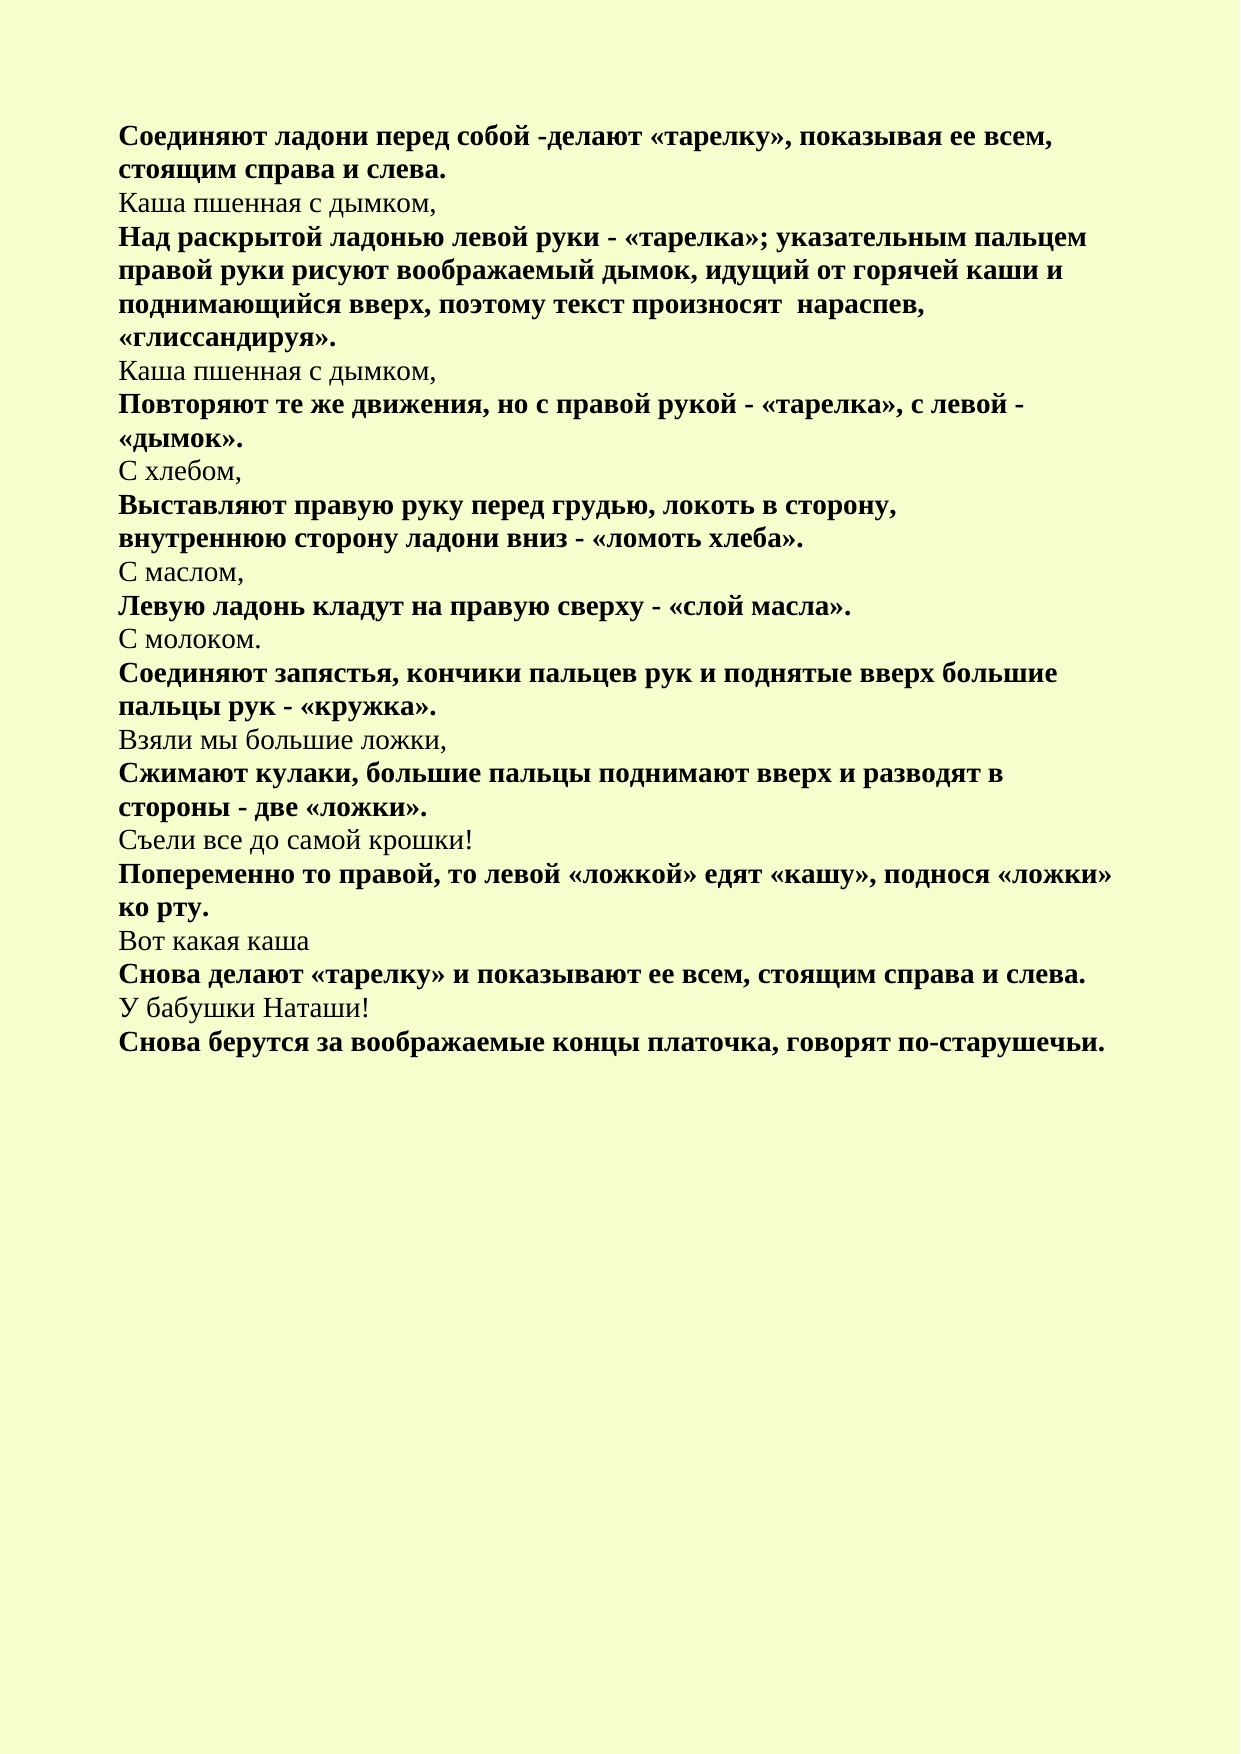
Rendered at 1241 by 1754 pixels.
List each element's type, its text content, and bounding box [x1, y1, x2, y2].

text С хлебом, [118, 453, 1122, 487]
text поднимающийся вверх, поэтому текст произносят нараспев, [118, 286, 1122, 319]
text Снова делают «тарелку» и показывают ее всем, стоящим справа и слева. [118, 957, 1122, 990]
text правой руки рисуют воображаемый дымок, идущий от горячей каши и [118, 252, 1122, 286]
text внутреннюю сторону ладони вниз - «ломоть хлеба». [118, 521, 1122, 554]
text Левую ладонь кладут на правую сверху - «слой масла». [118, 588, 1122, 621]
text Повторяют те же движения, но с правой рукой - «тарелка», с левой - «дымок». [118, 386, 1122, 453]
text Соединяют запястья, кончики пальцев рук и поднятые вверх большие пальцы рук - «кружка». [118, 655, 1122, 722]
text Взяли мы большие ложки, [118, 722, 1122, 755]
text Соединяют ладони перед собой -делают «тарелку», показывая ее всем, стоящим справа и слева. [118, 118, 1122, 185]
text У бабушки Наташи! [118, 990, 1122, 1024]
text Над раскрытой ладонью левой руки - «тарелка»; указательным пальцем [118, 219, 1122, 252]
text Вот какая каша [118, 923, 1122, 957]
text Каша пшенная с дымком, [118, 353, 1122, 386]
text Выставляют правую руку перед грудью, локоть в сторону, [118, 487, 1122, 521]
text Попеременно то правой, то левой «ложкой» едят «кашу», поднося «ложки» ко рту. [118, 856, 1122, 923]
text С маслом, [118, 554, 1122, 588]
text Сжимают кулаки, большие пальцы поднимают вверх и разводят в стороны - две «ложки». [118, 755, 1122, 822]
text Съели все до самой крошки! [118, 822, 1122, 856]
text С молоком. [118, 621, 1122, 655]
text «глиссандируя». [118, 319, 1122, 353]
text Снова берутся за воображаемые концы платочка, говорят по-старушечьи. [118, 1024, 1122, 1057]
text Каша пшенная с дымком, [118, 185, 1122, 219]
